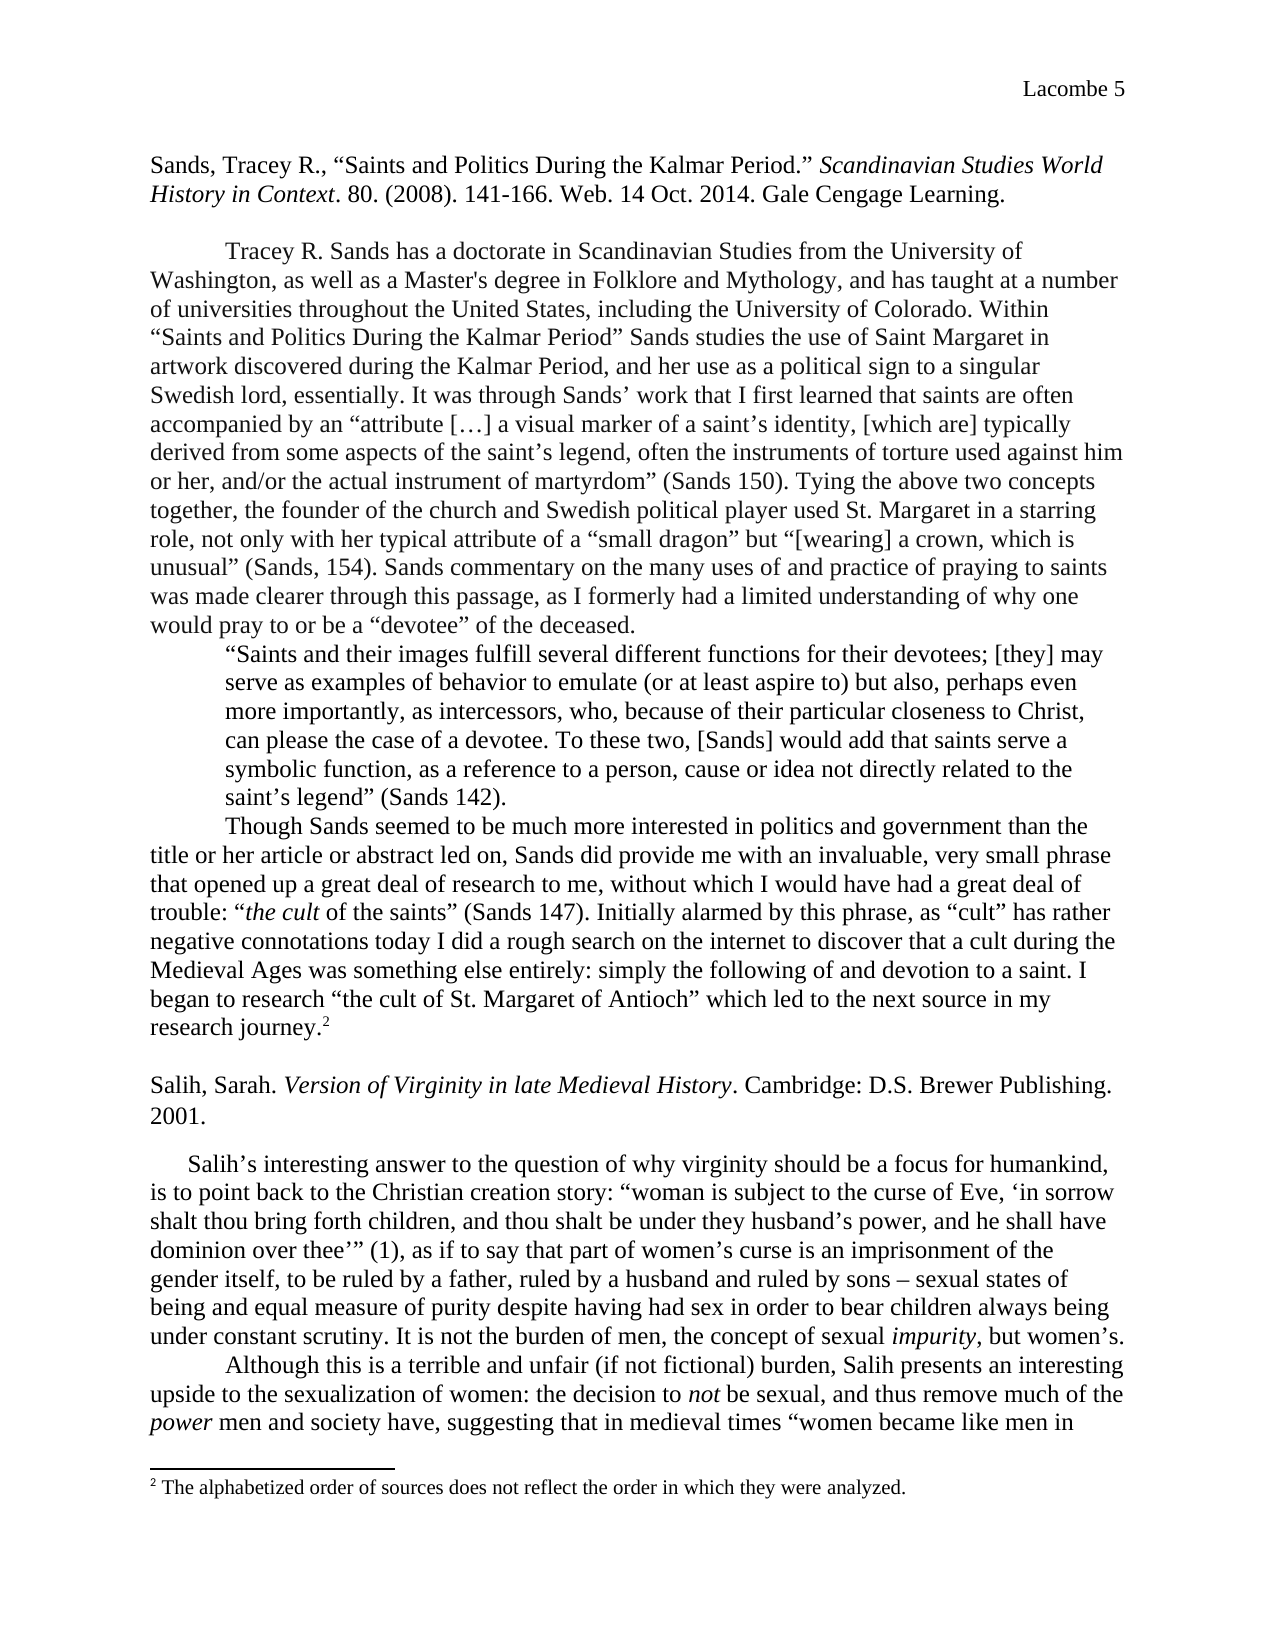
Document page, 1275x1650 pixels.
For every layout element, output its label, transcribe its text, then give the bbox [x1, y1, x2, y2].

text Tracey R. Sands has a doctorate in Scandinavian Studies from the University of Washington, as well as a Master's degree in Folklore and Mythology, and has taught at a number of universities throughout the United States, including the University of Colorado. Within “Saints and Politics During the Kalmar Period” Sands studies the use of Saint Margaret in artwork discovered during the Kalmar Period, and her use as a political sign to a singular Swedish lord, essentially. It was through Sands’ work that I first learned that saints are often accompanied by an “attribute […] a visual marker of a saint’s identity, [which are] typically derived from some aspects of the saint’s legend, often the instruments of torture used against him or her, and/or the actual instrument of martyrdom” (Sands 150). Tying the above two concepts together, the founder of the church and Swedish political player used St. Margaret in a starring role, not only with her typical attribute of a “small dragon” but “[wearing] a crown, which is unusual” (Sands, 154). Sands commentary on the many uses of and practice of praying to saints was made clearer through this passage, as I formerly had a limited understanding of why one would pray to or be a “devotee” of the deceased. [150, 236, 1125, 639]
text Sands, Tracey R., “Saints and Politics During the Kalmar Period.” Scandinavian Studies World History in Context. 80. (2008). 141-166. Web. 14 Oct. 2014. Gale Cengage Learning. [150, 150, 1125, 207]
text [150, 1149, 1125, 1436]
text Salih, Sarah. Version of Virginity in late Medieval History. Cambridge: D.S. Brewer Publishing. 2001. [150, 1070, 1125, 1130]
text “Saints and their images fulfill several different functions for their devotees; [they] may serve as examples of behavior to emulate (or at least aspire to) but also, perhaps even more importantly, as intercessors, who, because of their particular closeness to Christ, can please the case of a devotee. To these two, [Sands] would add that saints serve a symbolic function, as a reference to a person, cause or idea not directly related to the saint’s legend” (Sands 142). [225, 639, 1125, 811]
text Though Sands seemed to be much more interested in politics and government than the title or her article or abstract led on, Sands did provide me with an invaluable, very small phrase that opened up a great deal of research to me, without which I would have had a great deal of trouble: “the cult of the saints” (Sands 147). Initially alarmed by this phrase, as “cult” has rather negative connotations today I did a rough search on the internet to discover that a cult during the Medieval Ages was something else entirely: simply the following of and devotion to a saint. I began to research “the cult of St. Margaret of Antioch” which led to the next source in my research journey. [150, 811, 1125, 1041]
